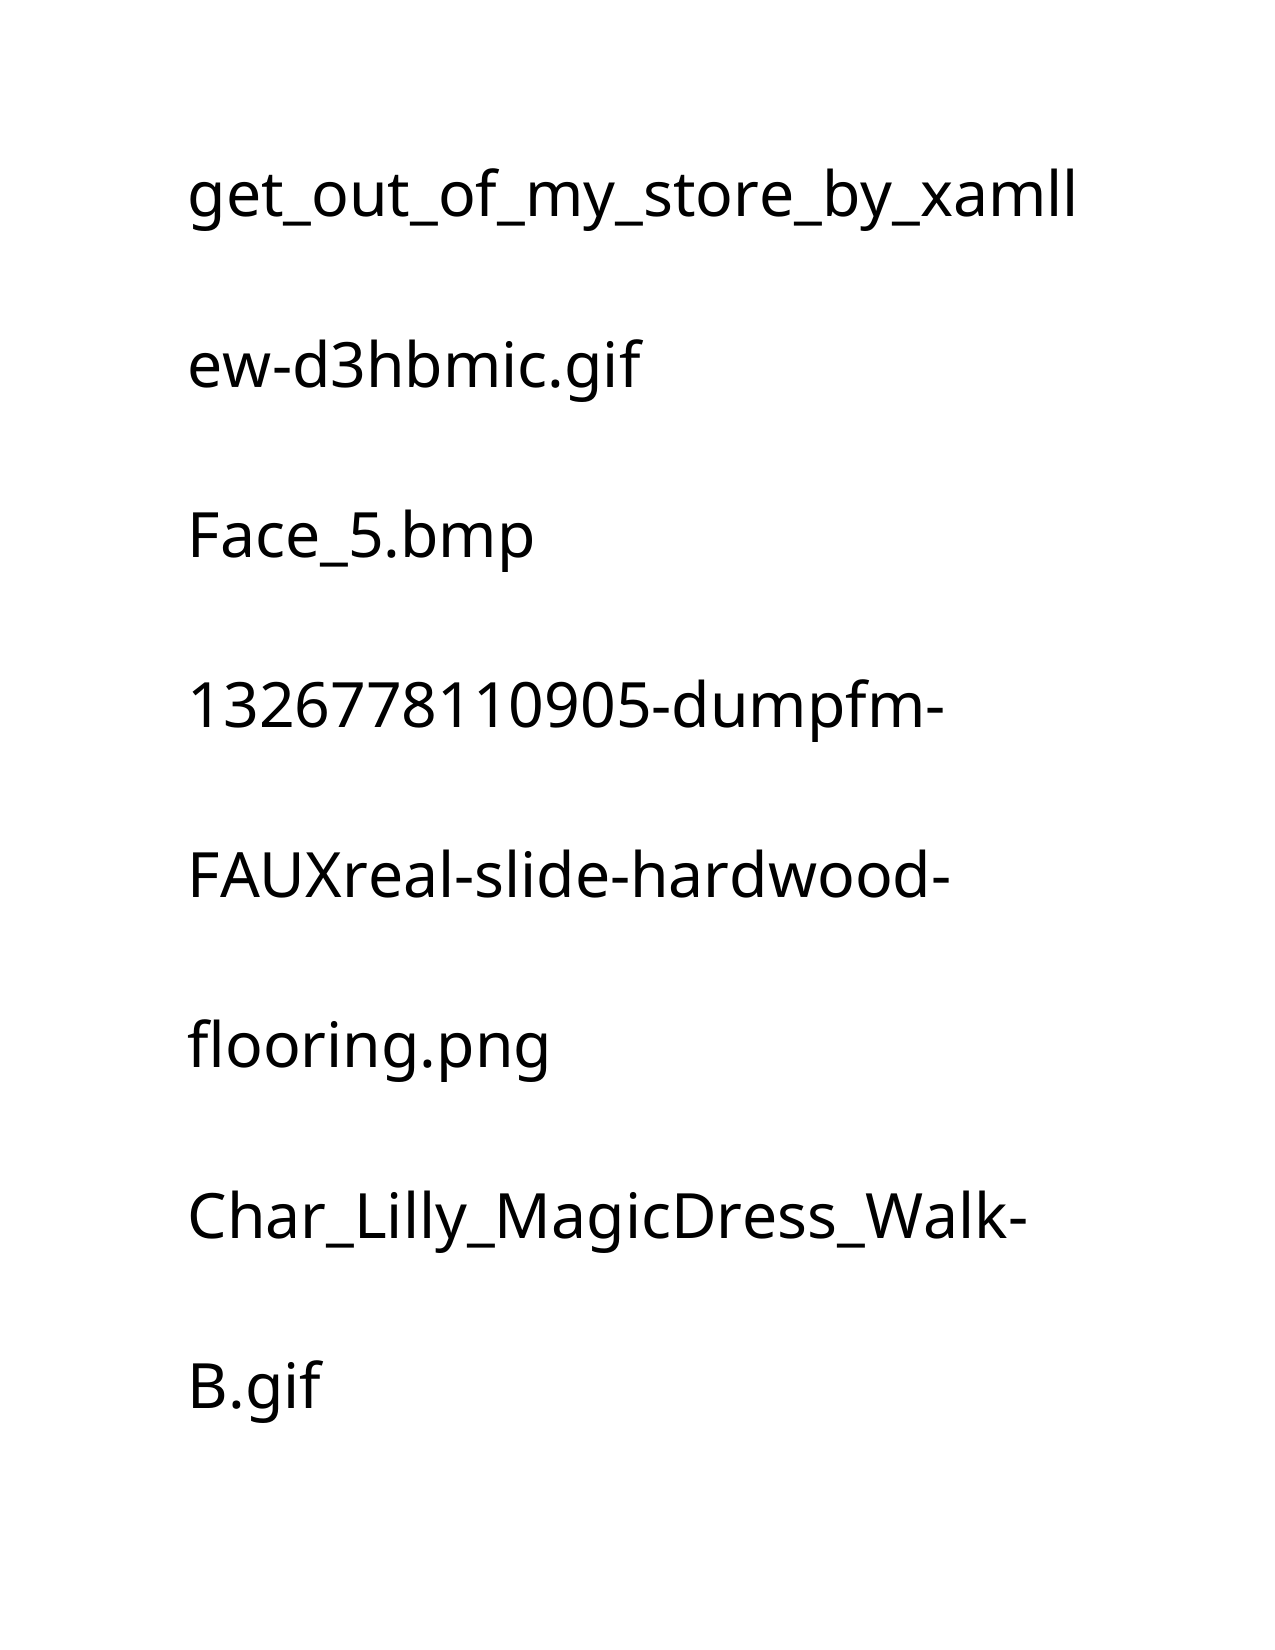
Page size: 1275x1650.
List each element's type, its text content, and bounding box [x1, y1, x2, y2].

text Char_Lilly_MagicDress_Walk-B.gif [187, 1171, 1087, 1427]
text 1326778110905-dumpfm-FAUXreal-slide-hardwood-flooring.png [187, 661, 1087, 1086]
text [187, 150, 1087, 405]
text Face_5.bmp [187, 490, 1087, 576]
